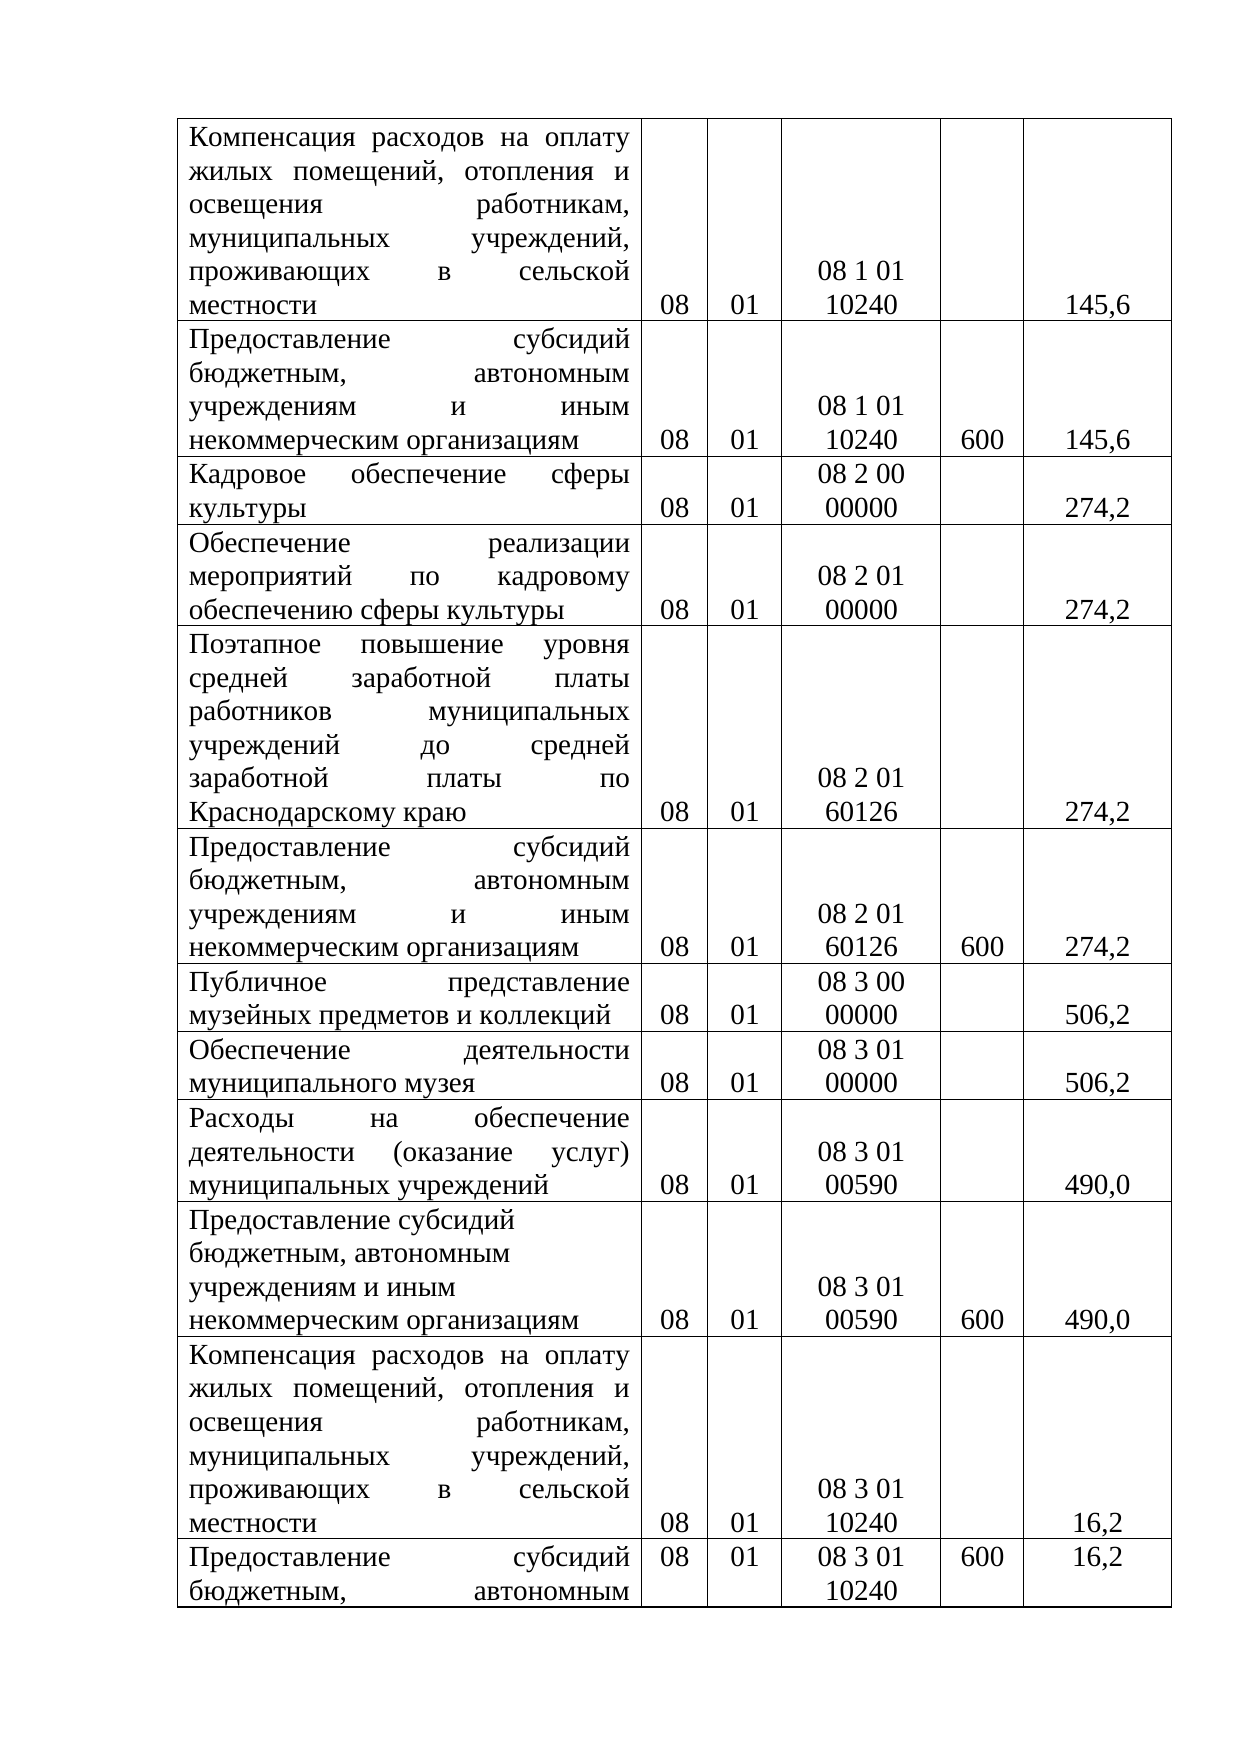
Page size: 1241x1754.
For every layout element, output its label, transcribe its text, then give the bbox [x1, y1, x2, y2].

table_cell 08 [642, 964, 707, 1031]
table_cell 08 3 01 00590 [782, 1202, 940, 1336]
table_cell Поэтапное повышение уровня средней заработной платы работников муниципальных учреждений до средней заработной платы по Краснодарскому краю [178, 626, 641, 828]
table_cell [941, 525, 1023, 625]
table_cell 01 [708, 626, 781, 828]
table_cell 01 [708, 525, 781, 625]
table_cell 506,2 [1024, 1032, 1171, 1099]
table_cell [941, 1337, 1023, 1538]
table_cell 490,0 [1024, 1202, 1171, 1336]
table_cell Обеспечение реализации мероприятий по кадровому обеспечению сферы культуры [178, 525, 641, 625]
table_cell 600 [941, 829, 1023, 963]
table_cell 08 1 01 10240 [782, 321, 940, 456]
table_cell 08 2 01 60126 [782, 626, 940, 828]
table_cell 08 [642, 457, 707, 524]
table_cell 08 [642, 525, 707, 625]
table_cell 274,2 [1024, 829, 1171, 963]
table_cell 08 [642, 1100, 707, 1201]
table_cell 01 [708, 1539, 781, 1606]
table_cell 01 [708, 964, 781, 1031]
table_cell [178, 1539, 641, 1606]
table_cell 145,6 [1024, 321, 1171, 456]
table_cell 08 [642, 626, 707, 828]
table_cell 08 3 01 10240 [782, 1539, 940, 1606]
table_cell 01 [708, 829, 781, 963]
table_cell [941, 964, 1023, 1031]
table_cell 490,0 [1024, 1100, 1171, 1201]
table_cell Кадровое обеспечение сферы культуры [178, 457, 641, 524]
table_cell 274,2 [1024, 457, 1171, 524]
table_cell Публичное представление музейных предметов и коллекций [178, 964, 641, 1031]
table_cell Компенсация расходов на оплату жилых помещений, отопления и освещения работникам, муниципальных учреждений, проживающих в сельской местности [178, 1337, 641, 1538]
table_cell 08 3 01 00000 [782, 1032, 940, 1099]
table_cell 506,2 [1024, 964, 1171, 1031]
table_cell [941, 1032, 1023, 1099]
table_cell 08 1 01 10240 [782, 119, 940, 320]
table_cell 08 3 01 00590 [782, 1100, 940, 1201]
table_cell Предоставление субсидий бюджетным, автономным учреждениям и иным некоммерческим организациям [178, 321, 641, 456]
table_cell [941, 626, 1023, 828]
table_cell Компенсация расходов на оплату жилых помещений, отопления и освещения работникам, муниципальных учреждений, проживающих в сельской местности [178, 119, 641, 320]
table_cell Обеспечение деятельности муниципального музея [178, 1032, 641, 1099]
table_cell [941, 457, 1023, 524]
table_cell 145,6 [1024, 119, 1171, 320]
table_cell 08 [642, 1202, 707, 1336]
table_cell 01 [708, 1202, 781, 1336]
table_cell 16,2 [1024, 1337, 1171, 1538]
table_cell 01 [708, 457, 781, 524]
table_cell Предоставление субсидий бюджетным, автономным учреждениям и иным некоммерческим организациям [178, 1202, 641, 1336]
table_cell 01 [708, 1337, 781, 1538]
table_cell 08 3 01 10240 [782, 1337, 940, 1538]
table_cell 600 [941, 321, 1023, 456]
table_cell 274,2 [1024, 525, 1171, 625]
table_cell 08 2 00 00000 [782, 457, 940, 524]
table_cell Предоставление субсидий бюджетным, автономным учреждениям и иным некоммерческим организациям [178, 829, 641, 963]
table_cell 08 [642, 829, 707, 963]
table_cell 08 [642, 1337, 707, 1538]
table_cell 01 [708, 119, 781, 320]
table_cell 01 [708, 1032, 781, 1099]
table_cell Расходы на обеспечение деятельности (оказание услуг) муниципальных учреждений [178, 1100, 641, 1201]
table_cell 274,2 [1024, 626, 1171, 828]
table_cell 01 [708, 1100, 781, 1201]
table_cell [941, 119, 1023, 320]
table_cell 08 2 01 60126 [782, 829, 940, 963]
table_cell [941, 1100, 1023, 1201]
table_cell 08 [642, 321, 707, 456]
table_cell 08 [642, 1539, 707, 1606]
table_cell 08 [642, 119, 707, 320]
table_cell 08 3 00 00000 [782, 964, 940, 1031]
table_cell 16,2 [1024, 1539, 1171, 1606]
table_cell 08 [642, 1032, 707, 1099]
table_cell 08 2 01 00000 [782, 525, 940, 625]
table_cell 600 [941, 1202, 1023, 1336]
table_cell 01 [708, 321, 781, 456]
table_cell 600 [941, 1539, 1023, 1606]
